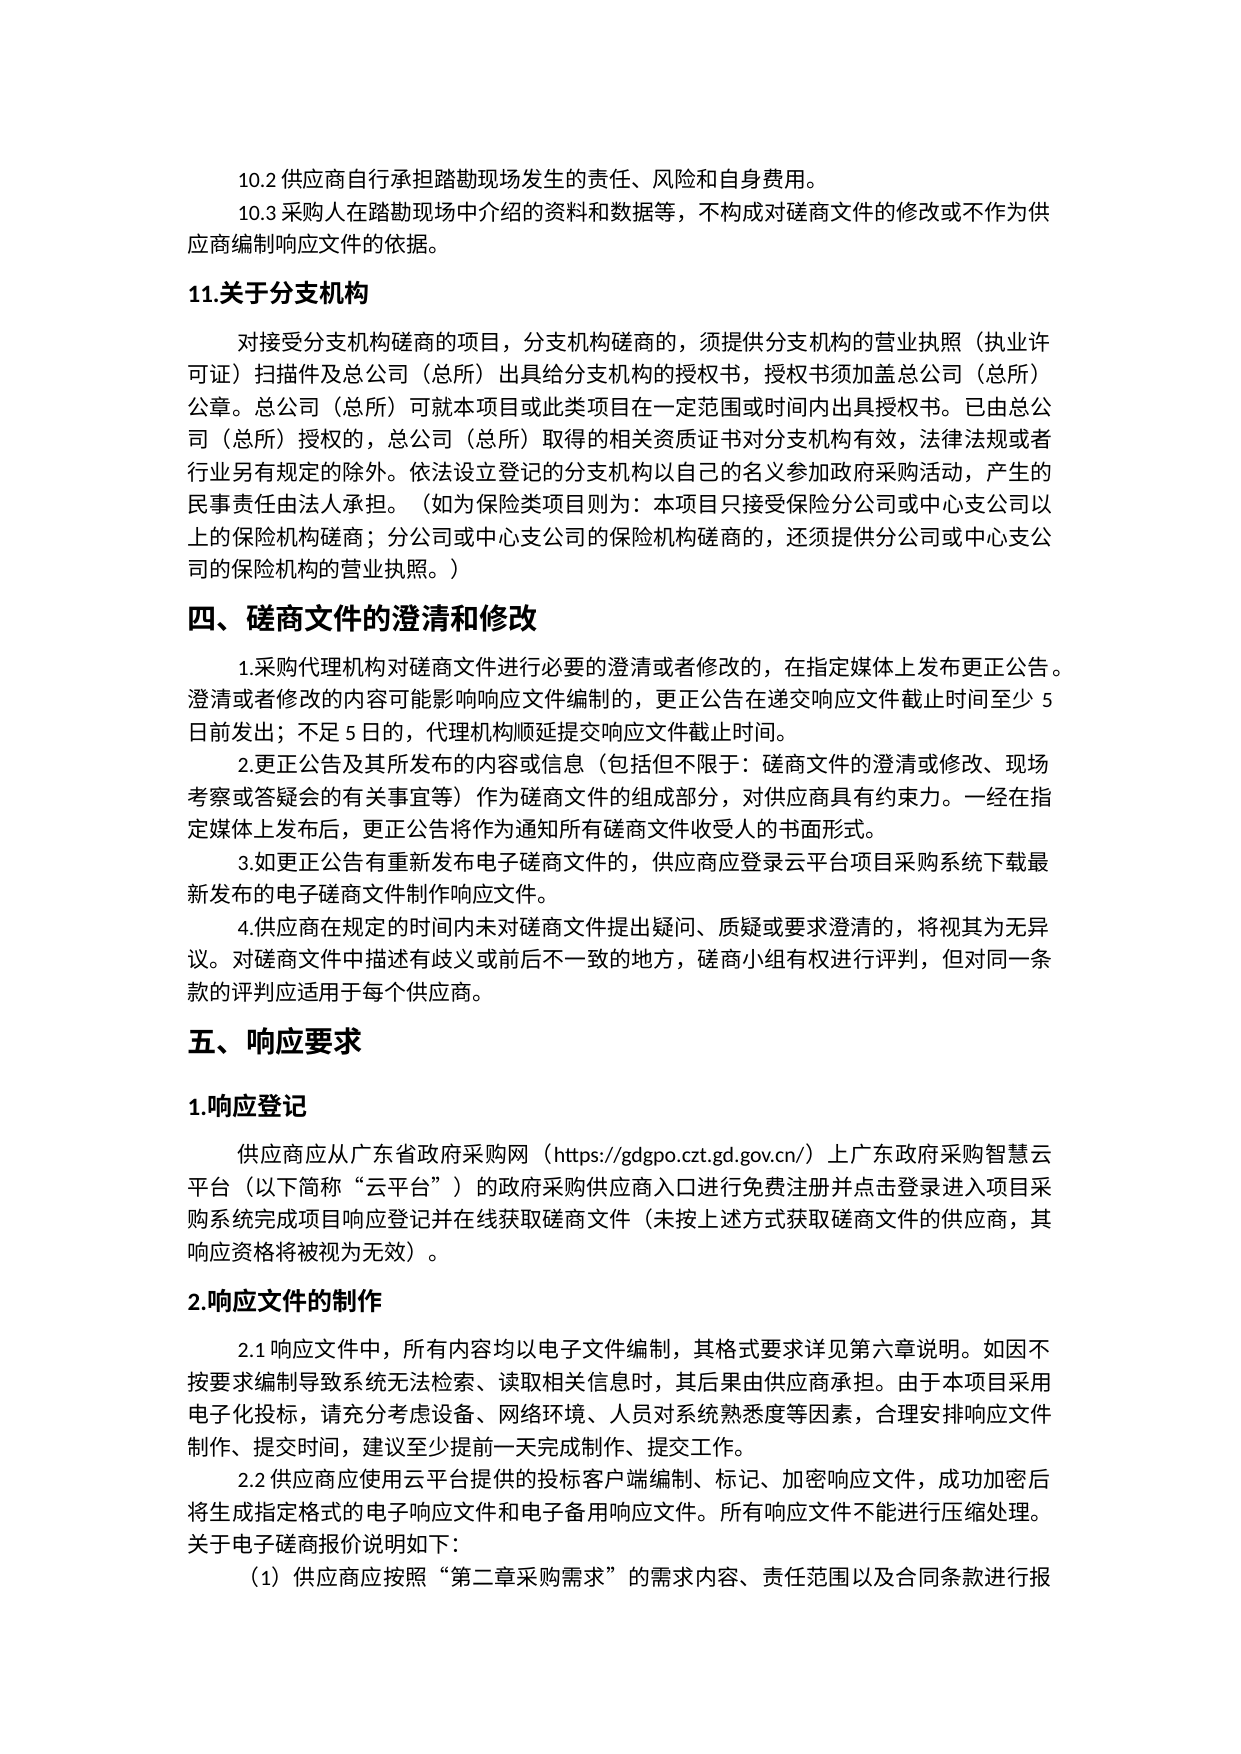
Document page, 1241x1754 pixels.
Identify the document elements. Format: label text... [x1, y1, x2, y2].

text 1.响应登记 [187, 1072, 1053, 1137]
text 四、磋商文件的澄清和修改 [187, 584, 1053, 649]
text 1.采购代理机构对磋商文件进行必要的澄清或者修改的，在指定媒体上发布更正公告。澄清或者修改的内容可能影响响应文件编制的，更正公告在递交响应文件截止时间至少5日前发出；不足5日的，代理机构顺延提交响应文件截止时间。 [187, 649, 1053, 747]
text 10.3采购人在踏勘现场中介绍的资料和数据等，不构成对磋商文件的修改或不作为供应商编制响应文件的依据。 [187, 194, 1053, 259]
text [187, 1559, 1053, 1592]
text 2.1响应文件中，所有内容均以电子文件编制，其格式要求详见第六章说明。如因不按要求编制导致系统无法检索、读取相关信息时，其后果由供应商承担。由于本项目采用电子化投标，请充分考虑设备、网络环境、人员对系统熟悉度等因素，合理安排响应文件制作、提交时间，建议至少提前一天完成制作、提交工作。 [187, 1332, 1053, 1462]
text 3.如更正公告有重新发布电子磋商文件的，供应商应登录云平台项目采购系统下载最新发布的电子磋商文件制作响应文件。 [187, 844, 1053, 909]
text 4.供应商在规定的时间内未对磋商文件提出疑问、质疑或要求澄清的，将视其为无异议。对磋商文件中描述有歧义或前后不一致的地方，磋商小组有权进行评判，但对同一条款的评判应适用于每个供应商。 [187, 909, 1053, 1007]
text 五、响应要求 [187, 1007, 1053, 1072]
text 供应商应从广东省政府采购网（https://gdgpo.czt.gd.gov.cn/）上广东政府采购智慧云平台（以下简称“云平台”）的政府采购供应商入口进行免费注册并点击登录进入项目采购系统完成项目响应登记并在线获取磋商文件（未按上述方式获取磋商文件的供应商，其响应资格将被视为无效）。 [187, 1137, 1053, 1267]
text 11.关于分支机构 [187, 259, 1053, 324]
text 10.2供应商自行承担踏勘现场发生的责任、风险和自身费用。 [187, 162, 1053, 194]
text 2.2供应商应使用云平台提供的投标客户端编制、标记、加密响应文件，成功加密后将生成指定格式的电子响应文件和电子备用响应文件。所有响应文件不能进行压缩处理。关于电子磋商报价说明如下： [187, 1462, 1053, 1559]
text 2.响应文件的制作 [187, 1267, 1053, 1332]
text 对接受分支机构磋商的项目，分支机构磋商的，须提供分支机构的营业执照（执业许可证）扫描件及总公司（总所）出具给分支机构的授权书，授权书须加盖总公司（总所）公章。总公司（总所）可就本项目或此类项目在一定范围或时间内出具授权书。已由总公司（总所）授权的，总公司（总所）取得的相关资质证书对分支机构有效，法律法规或者行业另有规定的除外。依法设立登记的分支机构以自己的名义参加政府采购活动，产生的民事责任由法人承担。（如为保险类项目则为：本项目只接受保险分公司或中心支公司以上的保险机构磋商；分公司或中心支公司的保险机构磋商的，还须提供分公司或中心支公司的保险机构的营业执照。） [187, 324, 1053, 584]
text 2.更正公告及其所发布的内容或信息（包括但不限于：磋商文件的澄清或修改、现场考察或答疑会的有关事宜等）作为磋商文件的组成部分，对供应商具有约束力。一经在指定媒体上发布后，更正公告将作为通知所有磋商文件收受人的书面形式。 [187, 747, 1053, 844]
